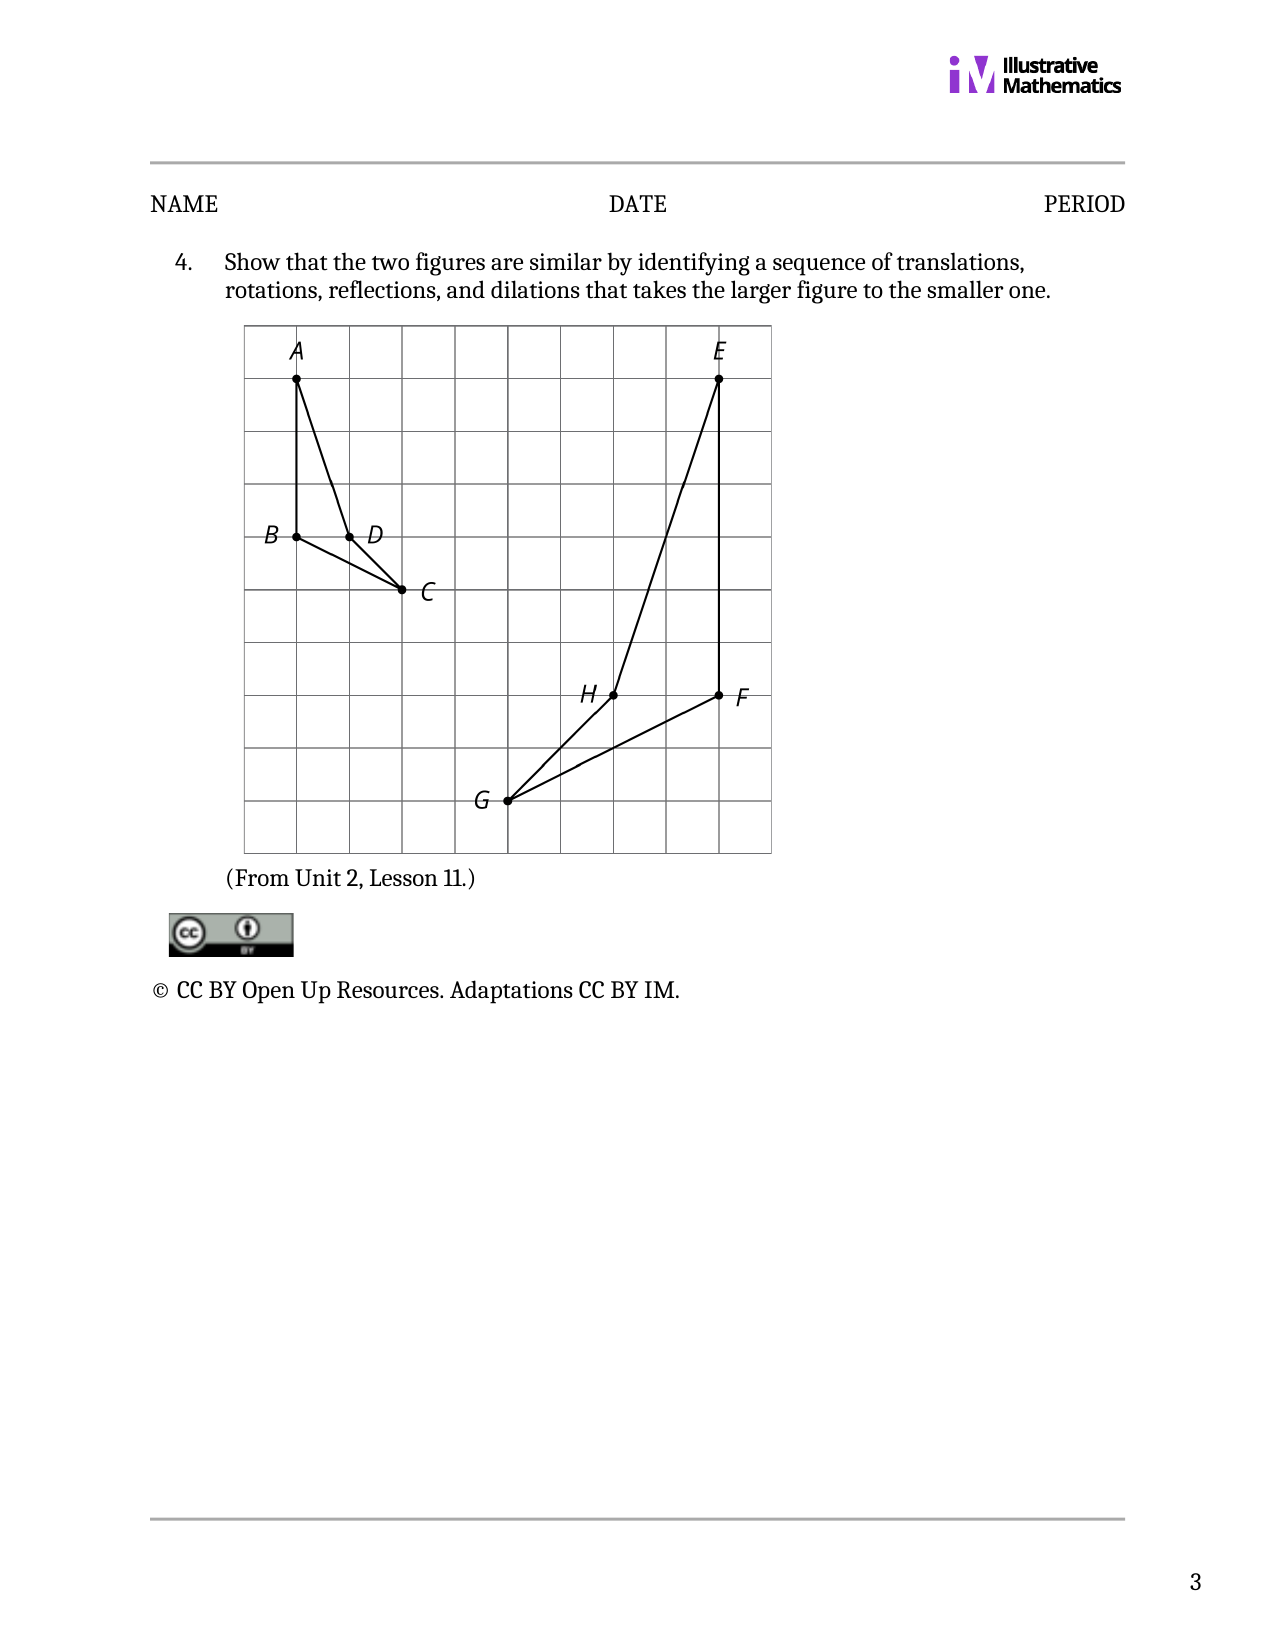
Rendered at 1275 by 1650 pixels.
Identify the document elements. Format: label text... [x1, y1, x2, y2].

list Show that the two figures are similar by identifying a sequence of translations, rotations, reflections, and dilations that takes the larger figure to the smaller one. [175, 247, 1125, 305]
picture [243, 325, 772, 854]
picture [949, 55, 1121, 93]
list (From Unit 2, Lesson 11.) [175, 864, 1125, 892]
picture [168, 913, 294, 957]
text © CC BY Open Up Resources. Adaptations CC BY IM. [150, 976, 1125, 1004]
